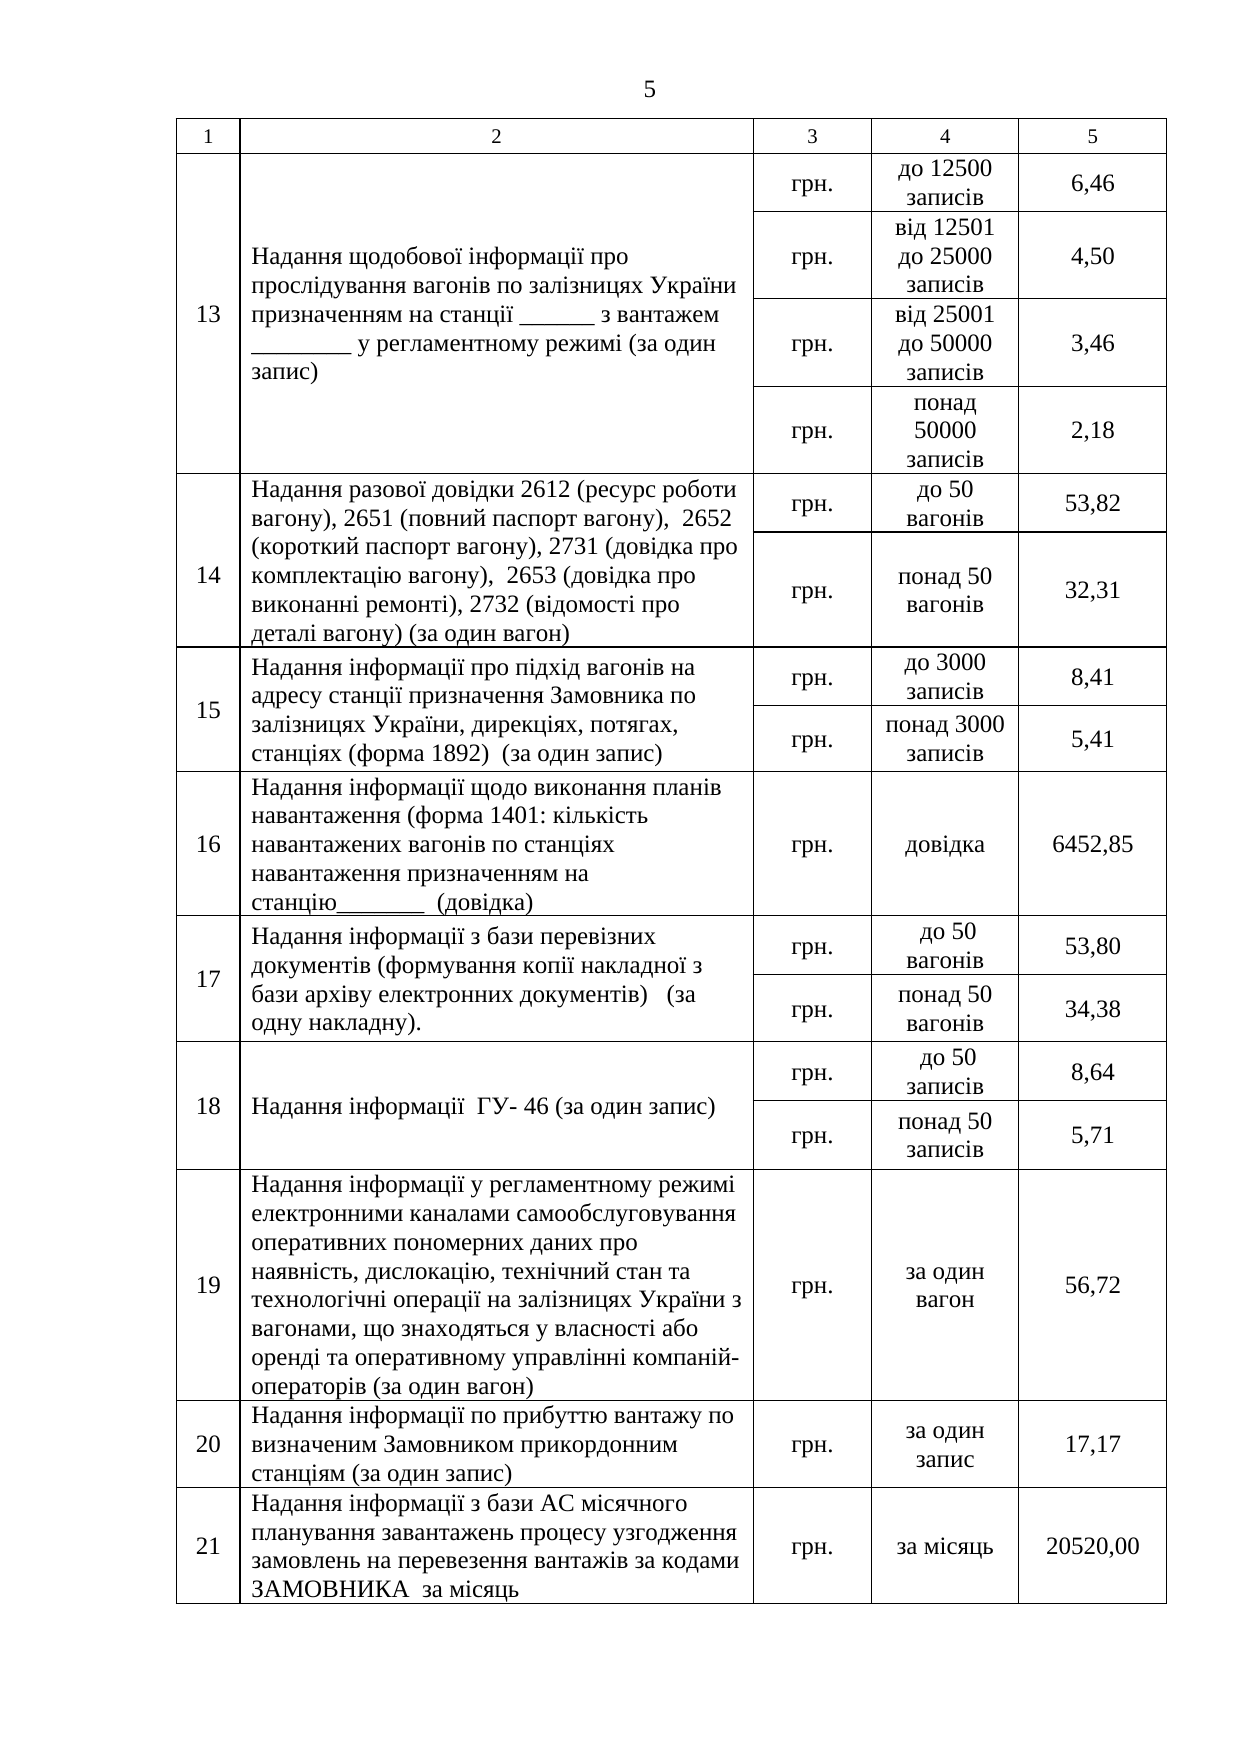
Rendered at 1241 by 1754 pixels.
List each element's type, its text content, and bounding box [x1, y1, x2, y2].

table_cell довідка [872, 772, 1018, 915]
table_cell понад 50 вагонів [872, 533, 1018, 646]
table_cell від 12501 до 25000 записів [872, 212, 1018, 298]
table_cell до 12500 записів [872, 154, 1018, 211]
table_cell грн. [754, 916, 871, 974]
table_cell 20520,00 [1019, 1488, 1166, 1603]
table_cell грн. [754, 474, 871, 531]
table_cell 18 [177, 1042, 239, 1168]
table_cell до 50 вагонів [872, 916, 1018, 974]
table_cell Надання інформації щодо виконання планів навантаження (форма 1401: кількість навантажених вагонів по станціях навантаження призначенням на станцію_______ (довідка) [241, 772, 753, 915]
table_cell грн. [754, 154, 871, 211]
table_cell 53,80 [1019, 916, 1166, 974]
table_cell 56,72 [1019, 1170, 1166, 1399]
table_cell грн. [754, 706, 871, 771]
table_cell 3,46 [1019, 299, 1166, 386]
table_cell грн. [754, 1401, 871, 1487]
table_cell Надання інформації про підхід вагонів на адресу станції призначення Замовника по залізницях України, дирекціях, потягах, станціях (форма 1892) (за один запис) [241, 648, 753, 771]
table_cell 4,50 [1019, 212, 1166, 298]
table_cell 17,17 [1019, 1401, 1166, 1487]
table_cell грн. [754, 212, 871, 298]
table_cell 6,46 [1019, 154, 1166, 211]
table_cell грн. [754, 1488, 871, 1603]
table_cell грн. [754, 533, 871, 646]
table_cell 19 [177, 1170, 239, 1399]
table_cell Надання інформації по прибуттю вантажу по визначеним Замовником прикордонним станціям (за один запис) [241, 1401, 753, 1487]
table_cell 8,41 [1019, 648, 1166, 705]
table_cell за один вагон [872, 1170, 1018, 1399]
table_cell грн. [754, 1042, 871, 1100]
table_cell грн. [754, 772, 871, 915]
table_cell від 25001 до 50000 записів [872, 299, 1018, 386]
table_cell понад 50000 записів [872, 387, 1018, 473]
table_cell грн. [754, 387, 871, 473]
table_cell грн. [754, 1101, 871, 1168]
table_header 4 [872, 119, 1018, 152]
table_cell понад 50 вагонів [872, 975, 1018, 1041]
table_cell Надання інформації з бази перевізних документів (формування копії накладної з бази архіву електронних документів) (за одну накладну). [241, 916, 753, 1041]
table_cell Надання щодобової інформації про прослідування вагонів по залізницях України призначенням на станції ______ з вантажем ________ у регламентному режимі (за один запис) [241, 154, 753, 473]
table_cell до 3000 записів [872, 648, 1018, 705]
table_cell Надання разової довідки 2612 (ресурс роботи вагону), 2651 (повний паспорт вагону), 2652 (короткий паспорт вагону), 2731 (довідка про комплектацію вагону), 2653 (довідка про виконанні ремонті), 2732 (відомості про деталі вагону) (за один вагон) [241, 474, 753, 646]
table_cell 20 [177, 1401, 239, 1487]
table_cell 2,18 [1019, 387, 1166, 473]
table_cell Надання інформації у регламентному режимі електронними каналами самообслуговування оперативних пономерних даних про наявність, дислокацію, технічний стан та технологічні операції на залізницях України з вагонами, що знаходяться у власності або оренді та оперативному управлінні компаній-операторів (за один вагон) [241, 1170, 753, 1399]
table_cell 8,64 [1019, 1042, 1166, 1100]
table_cell 6452,85 [1019, 772, 1166, 915]
table_header 1 [177, 119, 239, 152]
table_cell 16 [177, 772, 239, 915]
table_cell до 50 записів [872, 1042, 1018, 1100]
table_cell 21 [177, 1488, 239, 1603]
table_cell за місяць [872, 1488, 1018, 1603]
table_cell 14 [177, 474, 239, 646]
table_header 2 [241, 119, 753, 152]
table_cell грн. [754, 975, 871, 1041]
table_cell 34,38 [1019, 975, 1166, 1041]
table_cell 17 [177, 916, 239, 1041]
table_cell 5,71 [1019, 1101, 1166, 1168]
table_cell 5,41 [1019, 706, 1166, 771]
table_cell понад 3000 записів [872, 706, 1018, 771]
table_cell 15 [177, 648, 239, 771]
table_cell 32,31 [1019, 533, 1166, 646]
table_cell грн. [754, 299, 871, 386]
table_header 5 [1019, 119, 1166, 152]
table_cell Надання інформації ГУ- 46 (за один запис) [241, 1042, 753, 1168]
table_cell 53,82 [1019, 474, 1166, 531]
table_cell до 50 вагонів [872, 474, 1018, 531]
table_cell грн. [754, 1170, 871, 1399]
table_cell понад 50 записів [872, 1101, 1018, 1168]
table_cell за один запис [872, 1401, 1018, 1487]
table_cell Надання інформації з бази АС місячного планування завантажень процесу узгодження замовлень на перевезення вантажів за кодами ЗАМОВНИКА за місяць [241, 1488, 753, 1603]
table_header 3 [754, 119, 871, 152]
table_cell грн. [754, 648, 871, 705]
table_cell 13 [177, 154, 239, 473]
